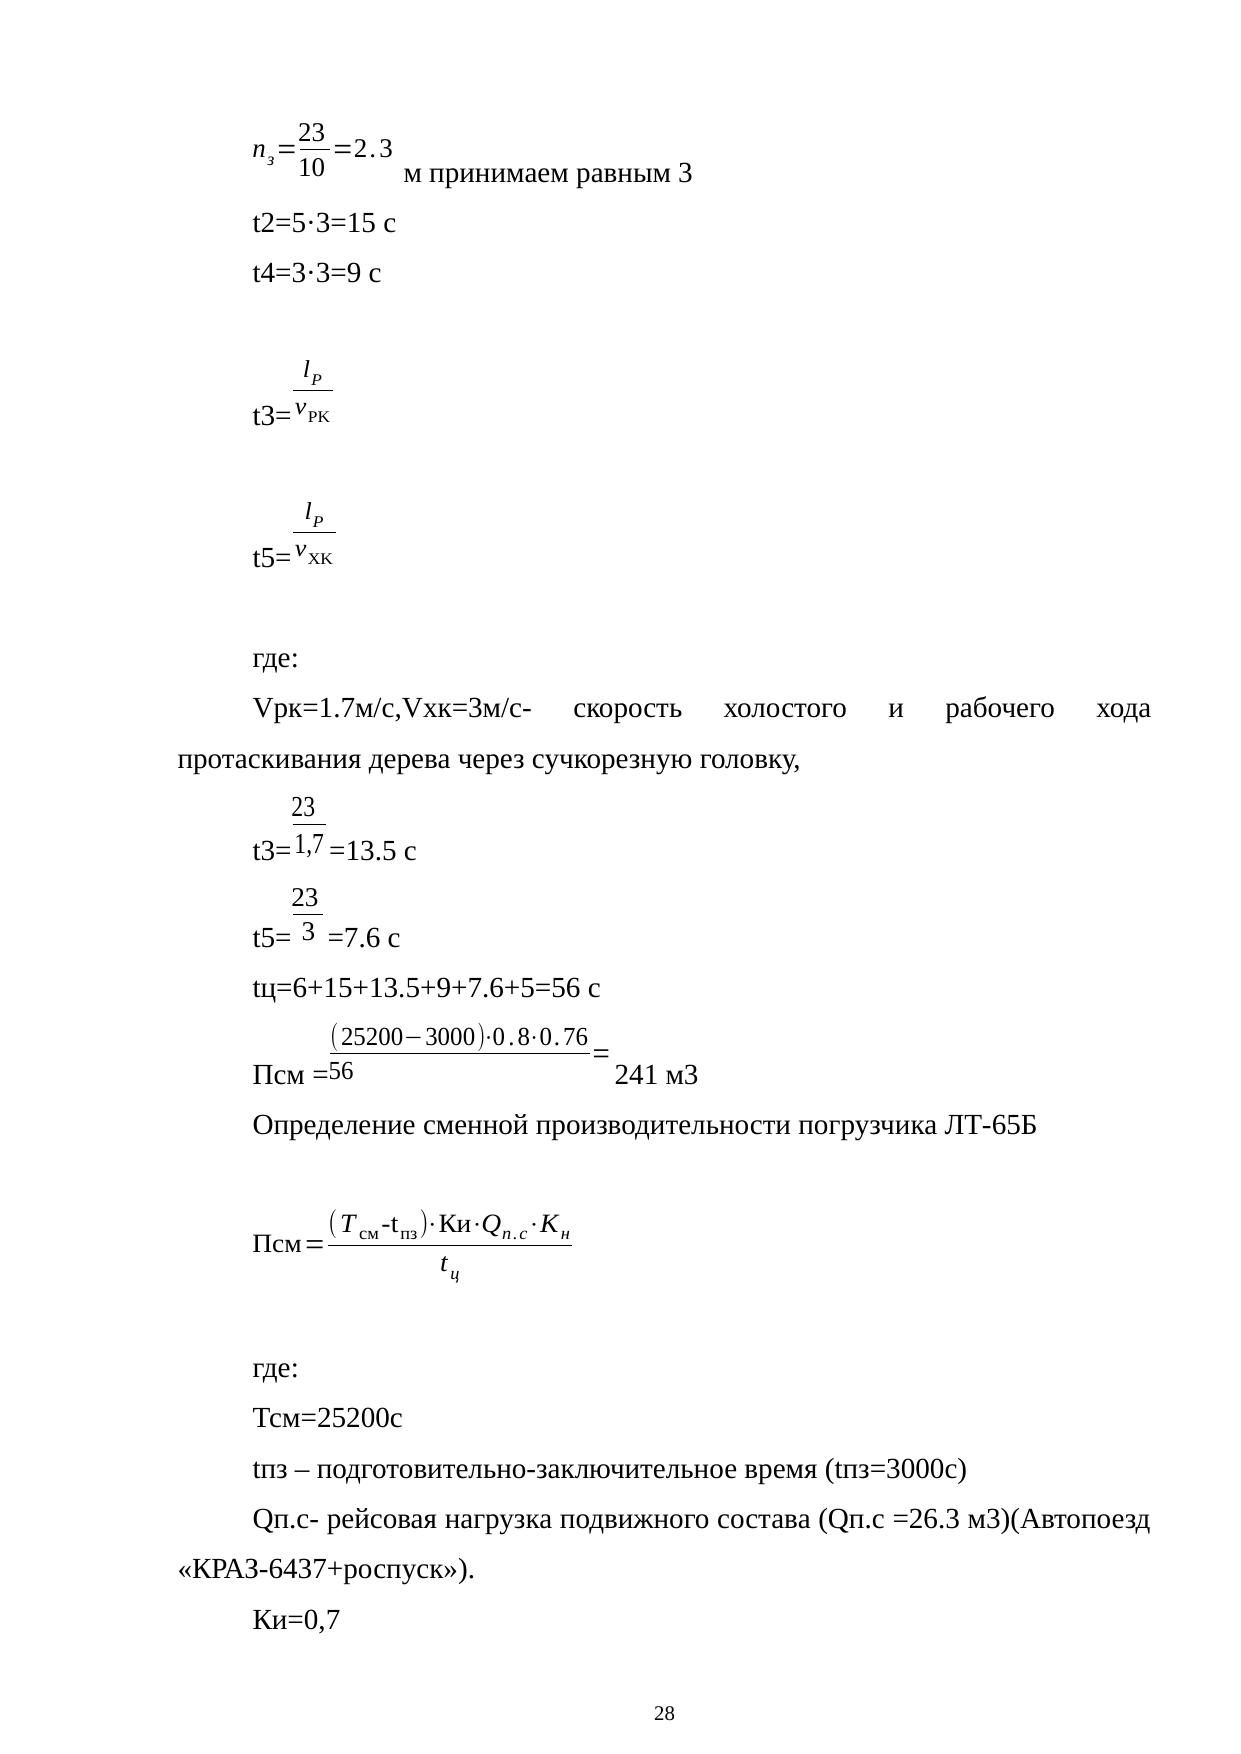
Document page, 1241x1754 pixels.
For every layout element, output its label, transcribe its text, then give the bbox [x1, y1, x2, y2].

text где: [177, 1350, 1152, 1384]
text t5==7.6 с [177, 883, 1152, 953]
text t3= [177, 356, 1152, 431]
text Тсм=25200с [177, 1401, 1152, 1434]
text Ки=0,7 [177, 1602, 1152, 1635]
text Qп.с- рейсовая нагрузка подвижного состава (Qп.с =26.3 м3)(Автопоезд «КРАЗ-6437+роспуск»). [177, 1501, 1152, 1585]
text Псм =241 м3 [177, 1020, 1152, 1091]
text t5= [177, 498, 1152, 573]
text t3==13.5 с [177, 791, 1152, 866]
text где: [177, 640, 1152, 674]
text Vрк=1.7м/с,Vхк=3м/с- скорость холостого и рабочего хода протаскивания дерева через сучкорезную головку, [177, 691, 1152, 774]
text м принимаем равным 3 [177, 118, 1152, 188]
text tпз – подготовительно-заключительное время (tпз=3000с) [177, 1451, 1152, 1484]
text Определение сменной производительности погрузчика ЛТ-65Б [177, 1107, 1152, 1141]
text t4=3·3=9 с [177, 256, 1152, 289]
text t2=5·3=15 с [177, 205, 1152, 239]
text tц=6+15+13.5+9+7.6+5=56 с [177, 970, 1152, 1004]
